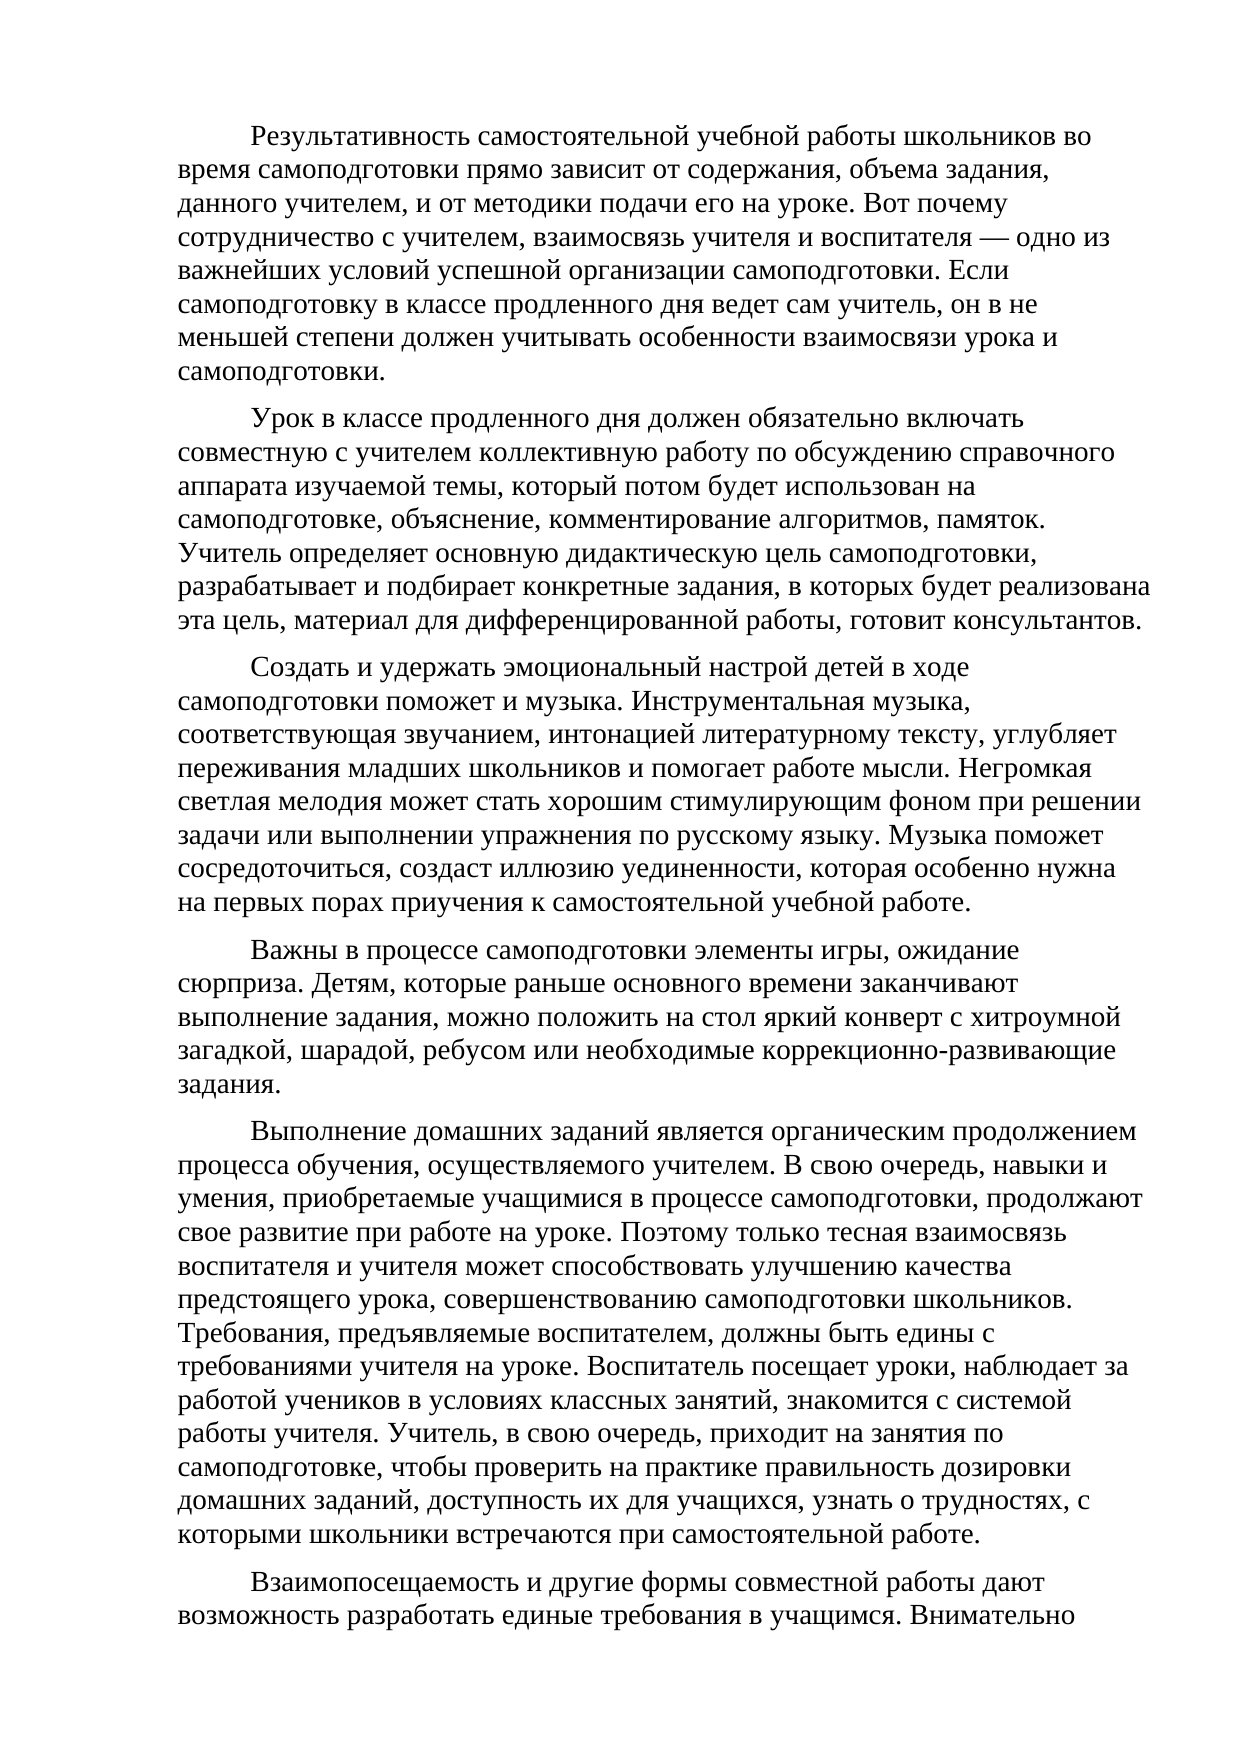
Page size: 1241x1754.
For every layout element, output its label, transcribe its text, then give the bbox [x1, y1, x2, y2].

text Важны в процессе самоподготовки элементы игры, ожидание сюрприза. Детям, которые раньше основного времени заканчивают выполнение задания, можно положить на стол яркий конверт с хитроумной загадкой, шарадой, ребусом или необходимые коррекционно-развивающие задания. [177, 932, 1152, 1099]
text Создать и удержать эмоциональный настрой детей в ходе самоподготовки поможет и музыка. Инструментальная музыка, соответствующая звучанием, интонацией литературному тексту, углубляет переживания младших школьников и помогает работе мысли. Негромкая светлая мелодия может стать хорошим стимулирующим фоном при решении задачи или выполнении упражнения по русскому языку. Музыка поможет сосредоточиться, создаст иллюзию уединенности, которая особенно нужна на первых порах приучения к самостоятельной учебной работе. [177, 649, 1152, 918]
text Результативность самостоятельной учебной работы школьников во время самоподготовки прямо зависит от содержания, объема задания, данного учителем, и от методики подачи его на уроке. Вот почему сотрудничество с учителем, взаимосвязь учителя и воспитателя — одно из важнейших условий успешной организации самоподготовки. Если самоподготовку в классе продленного дня ведет сам учитель, он в не меньшей степени должен учитывать особенности взаимосвязи урока и самоподготовки. [177, 118, 1152, 386]
text Выполнение домашних заданий является органическим продолжением процесса обучения, осуществляемого учителем. В свою очередь, навыки и умения, приобретаемые учащимися в процессе самоподготовки, продолжают свое развитие при работе на уроке. Поэтому только тесная взаимосвязь воспитателя и учителя может способствовать улучшению качества предстоящего урока, совершенствованию самоподготовки школьников. Требования, предъявляемые воспитателем, должны быть едины с требованиями учителя на уроке. Воспитатель посещает уроки, наблюдает за работой учеников в условиях классных занятий, знакомится с системой работы учителя. Учитель, в свою очередь, приходит на занятия по самоподготовке, чтобы проверить на практике правильность дозировки домашних заданий, доступность их для учащихся, узнать о трудностях, с которыми школьники встречаются при самостоятельной работе. [177, 1113, 1152, 1549]
text Урок в классе продленного дня должен обязательно включать совместную с учителем коллективную работу по обсуждению справочного аппарата изучаемой темы, который потом будет использован на самоподготовке, объяснение, комментирование алгоритмов, памяток. Учитель определяет основную дидактическую цель самоподготовки, разрабатывает и подбирает конкретные задания, в которых будет реализована эта цель, материал для дифференцированной работы, готовит консультантов. [177, 401, 1152, 635]
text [177, 1564, 1152, 1631]
